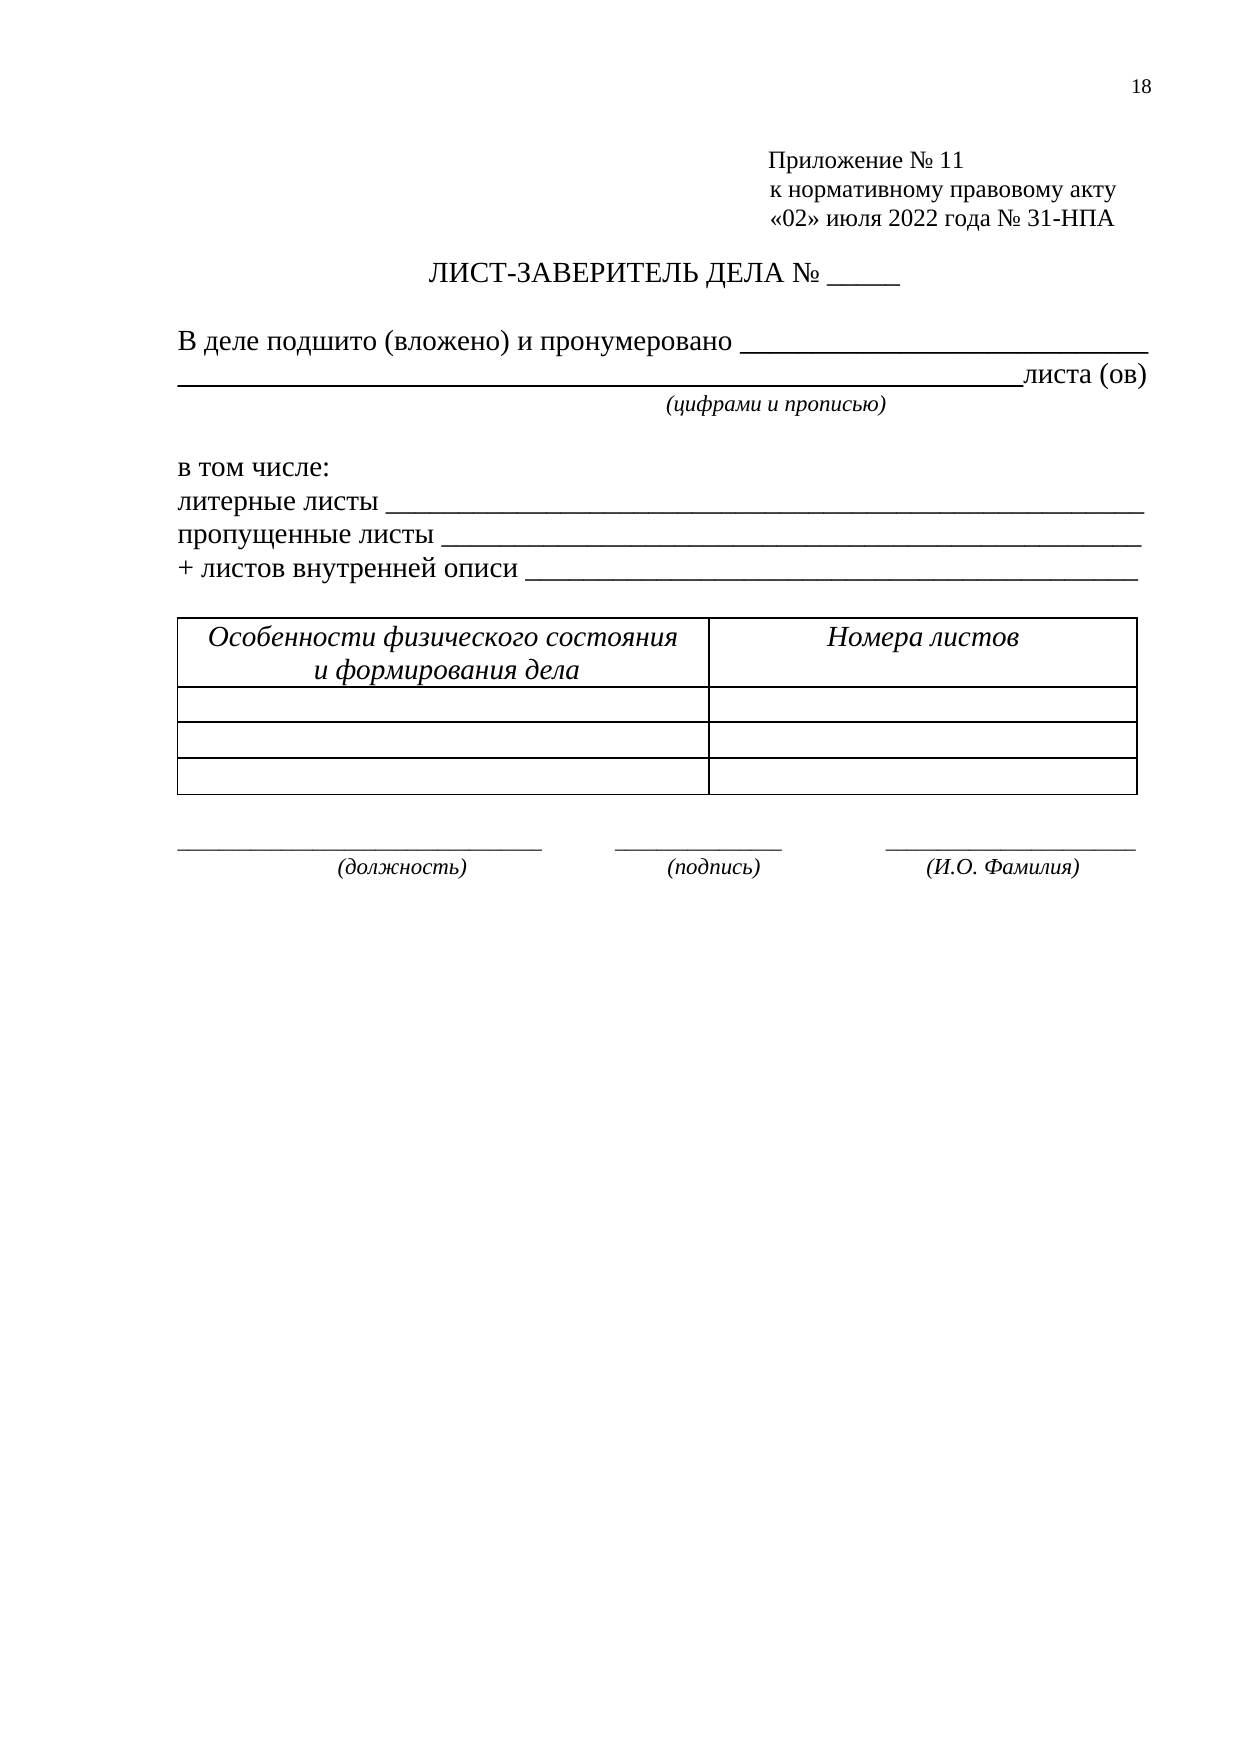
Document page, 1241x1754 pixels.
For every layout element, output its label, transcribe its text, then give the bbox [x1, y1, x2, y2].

text (должность) (подпись) (И.О. Фамилия) [177, 853, 1152, 879]
table_cell [710, 759, 1136, 793]
table_cell [178, 759, 708, 793]
text __________________________________________________________листа (ов) [177, 356, 1152, 390]
text + листов внутренней описи __________________________________________ [177, 550, 1152, 584]
text ___________________________________ ________________ ________________________ [177, 829, 1152, 853]
table_cell [710, 688, 1136, 721]
table_header Номера листов [710, 619, 1136, 686]
text Приложение № 11 [768, 146, 1152, 174]
text литерные листы ____________________________________________________ [177, 483, 1152, 517]
text В деле подшито (вложено) и пронумеровано ____________________________ [177, 323, 1152, 356]
text (цифрами и прописью) [177, 390, 1152, 416]
text в том числе: [177, 449, 1152, 483]
text ЛИСТ-ЗАВЕРИТЕЛЬ ДЕЛА № _____ [177, 256, 1152, 289]
table_cell [178, 688, 708, 721]
text к нормативному правовому акту [738, 174, 1152, 203]
table_cell [710, 723, 1136, 757]
table_cell [178, 723, 708, 757]
text «02» июля 2022 года № 31-НПА [738, 203, 1152, 232]
text пропущенные листы ________________________________________________ [177, 517, 1152, 550]
table_header Особенности физического состояния и формирования дела [178, 619, 708, 686]
